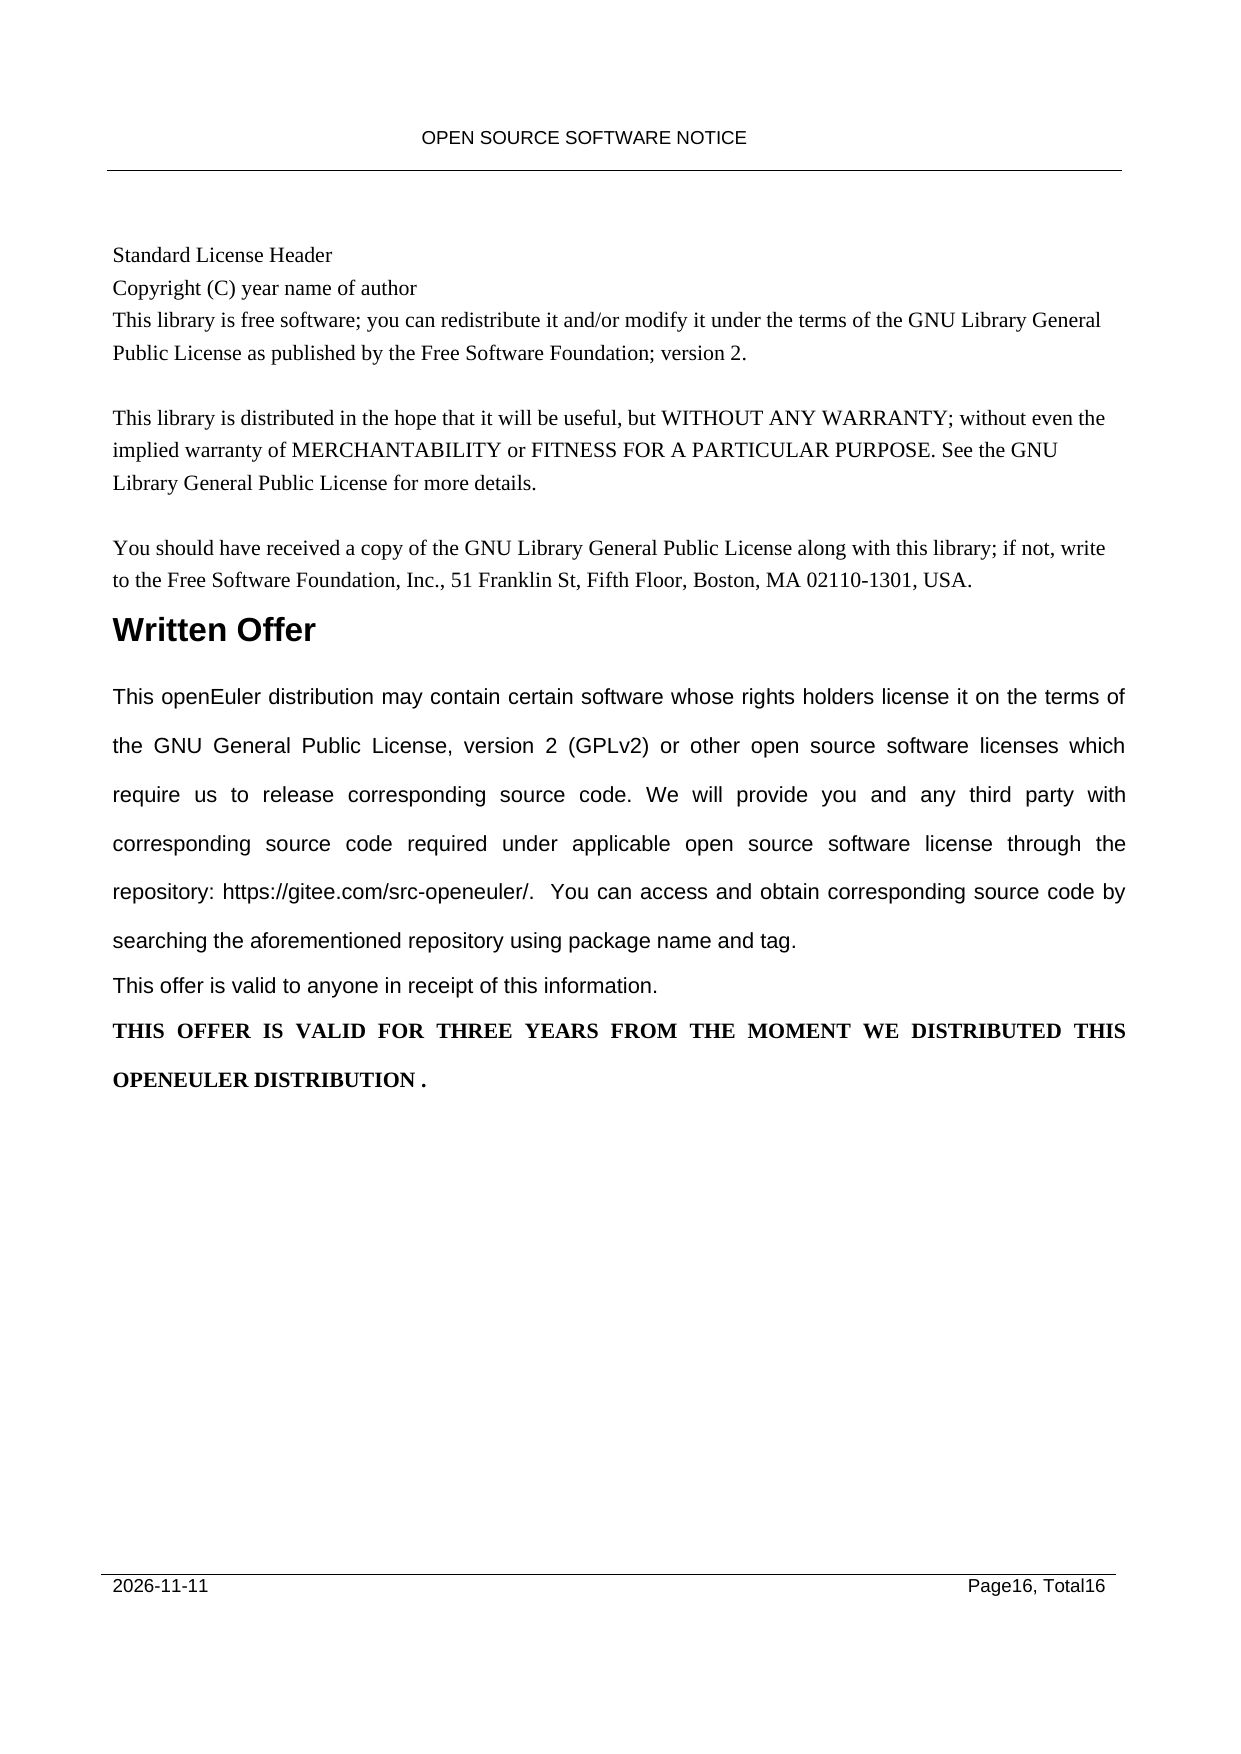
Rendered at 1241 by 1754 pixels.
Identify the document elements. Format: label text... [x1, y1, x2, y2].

text This offer is valid to anyone in receipt of this information. [112, 969, 1128, 1002]
text THIS OFFER IS VALID FOR THREE YEARS FROM THE MOMENT WE DISTRIBUTED THIS OPENEULER DISTRIBUTION . [112, 1014, 1128, 1096]
text This openEuler distribution may contain certain software whose rights holders license it on the terms of the GNU General Public License, version 2 (GPLv2) or other open source software licenses which require us to release corresponding source code. We will provide you and any third party with corresponding source code required under applicable open source software license through the repository: https://gitee.com/src-openeuler/. You can access and obtain corresponding source code by searching the aforementioned repository using package name and tag. [112, 681, 1128, 957]
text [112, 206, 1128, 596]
text Written Offer [112, 596, 1128, 661]
